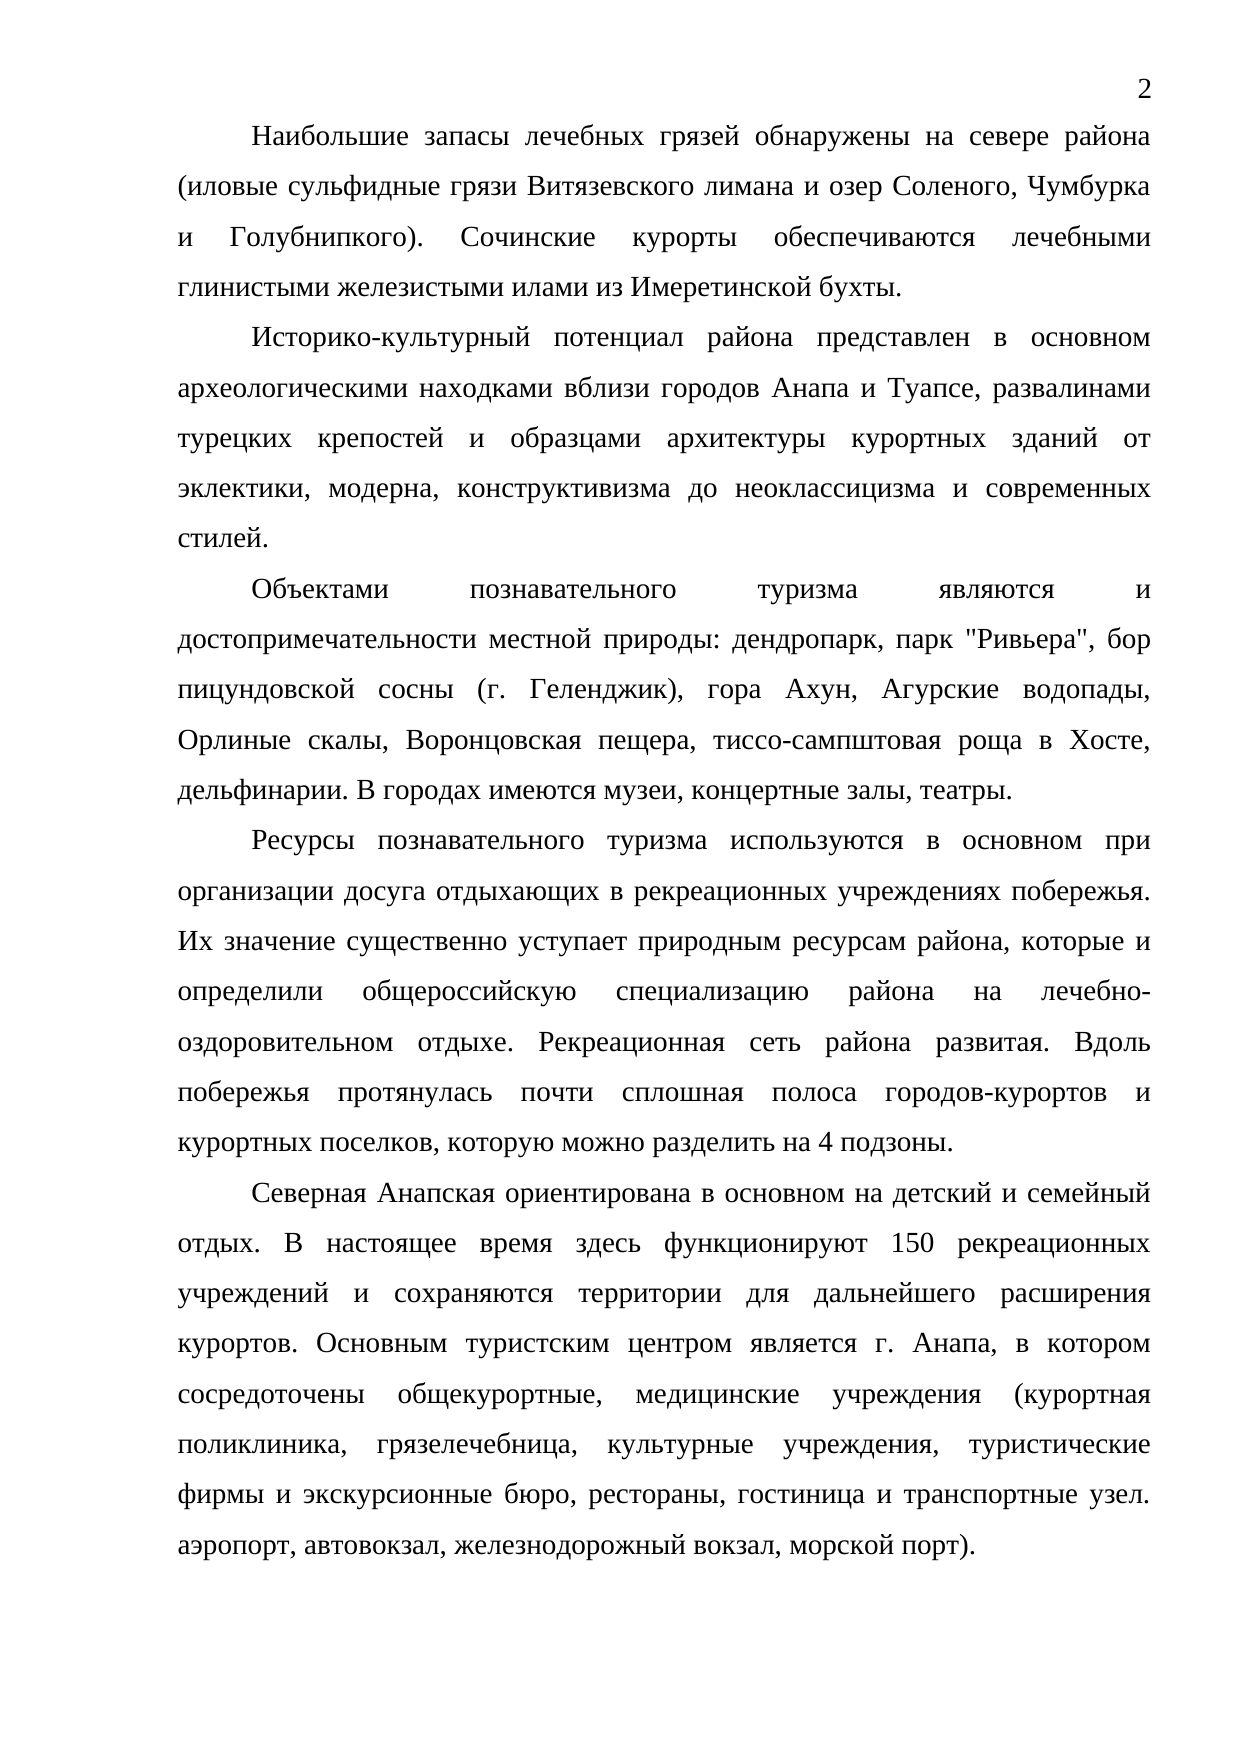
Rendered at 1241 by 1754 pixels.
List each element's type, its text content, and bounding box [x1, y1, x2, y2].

text Объектами познавательного туризма являются и достопримечательности местной природы: дендропарк, парк "Ривьера", бор пицундовской сосны (г. Геленджик), гора Ахун, Агурские водопады, Орлиные скалы, Воронцовская пещера, тиссо-сампштовая роща в Хосте, дельфинарии. В городах имеются музеи, концертные залы, театры. [177, 571, 1152, 806]
text Историко-культурный потенциал района представлен в основном археологическими находками вблизи городов Анапа и Туапсе, развалинами турецких крепостей и образцами архитектуры курортных зданий от эклектики, модерна, конструктивизма до неоклассицизма и современных стилей. [177, 319, 1152, 554]
text Северная Анапская ориентирована в основном на детский и семейный отдых. В настоящее время здесь функционируют 150 рекреационных учреждений и сохраняются территории для дальнейшего расширения курортов. Основным туристским центром является г. Анапа, в котором сосредоточены общекурортные, медицинские учреждения (курортная поликлиника, грязелечебница, культурные учреждения, туристические фирмы и экскурсионные бюро, рестораны, гостиница и транспортные узел. аэропорт, автовокзал, железнодорожный вокзал, морской порт). [177, 1175, 1152, 1560]
text Ресурсы познавательного туризма используются в основном при организации досуга отдыхающих в рекреационных учреждениях побережья. Их значение существенно уступает природным ресурсам района, которые и определили общероссийскую специализацию района на лечебно-оздоровительном отдыхе. Рекреационная сеть района развитая. Вдоль побережья протянулась почти сплошная полоса городов-курортов и курортных поселков, которую можно разделить на 4 подзоны. [177, 822, 1152, 1158]
text Наибольшие запасы лечебных грязей обнаружены на севере района (иловые сульфидные грязи Витязевского лимана и озер Соленого, Чумбурка и Голубнипкого). Сочинские курорты обеспечиваются лечебными глинистыми железистыми илами из Имеретинской бухты. [177, 118, 1152, 303]
